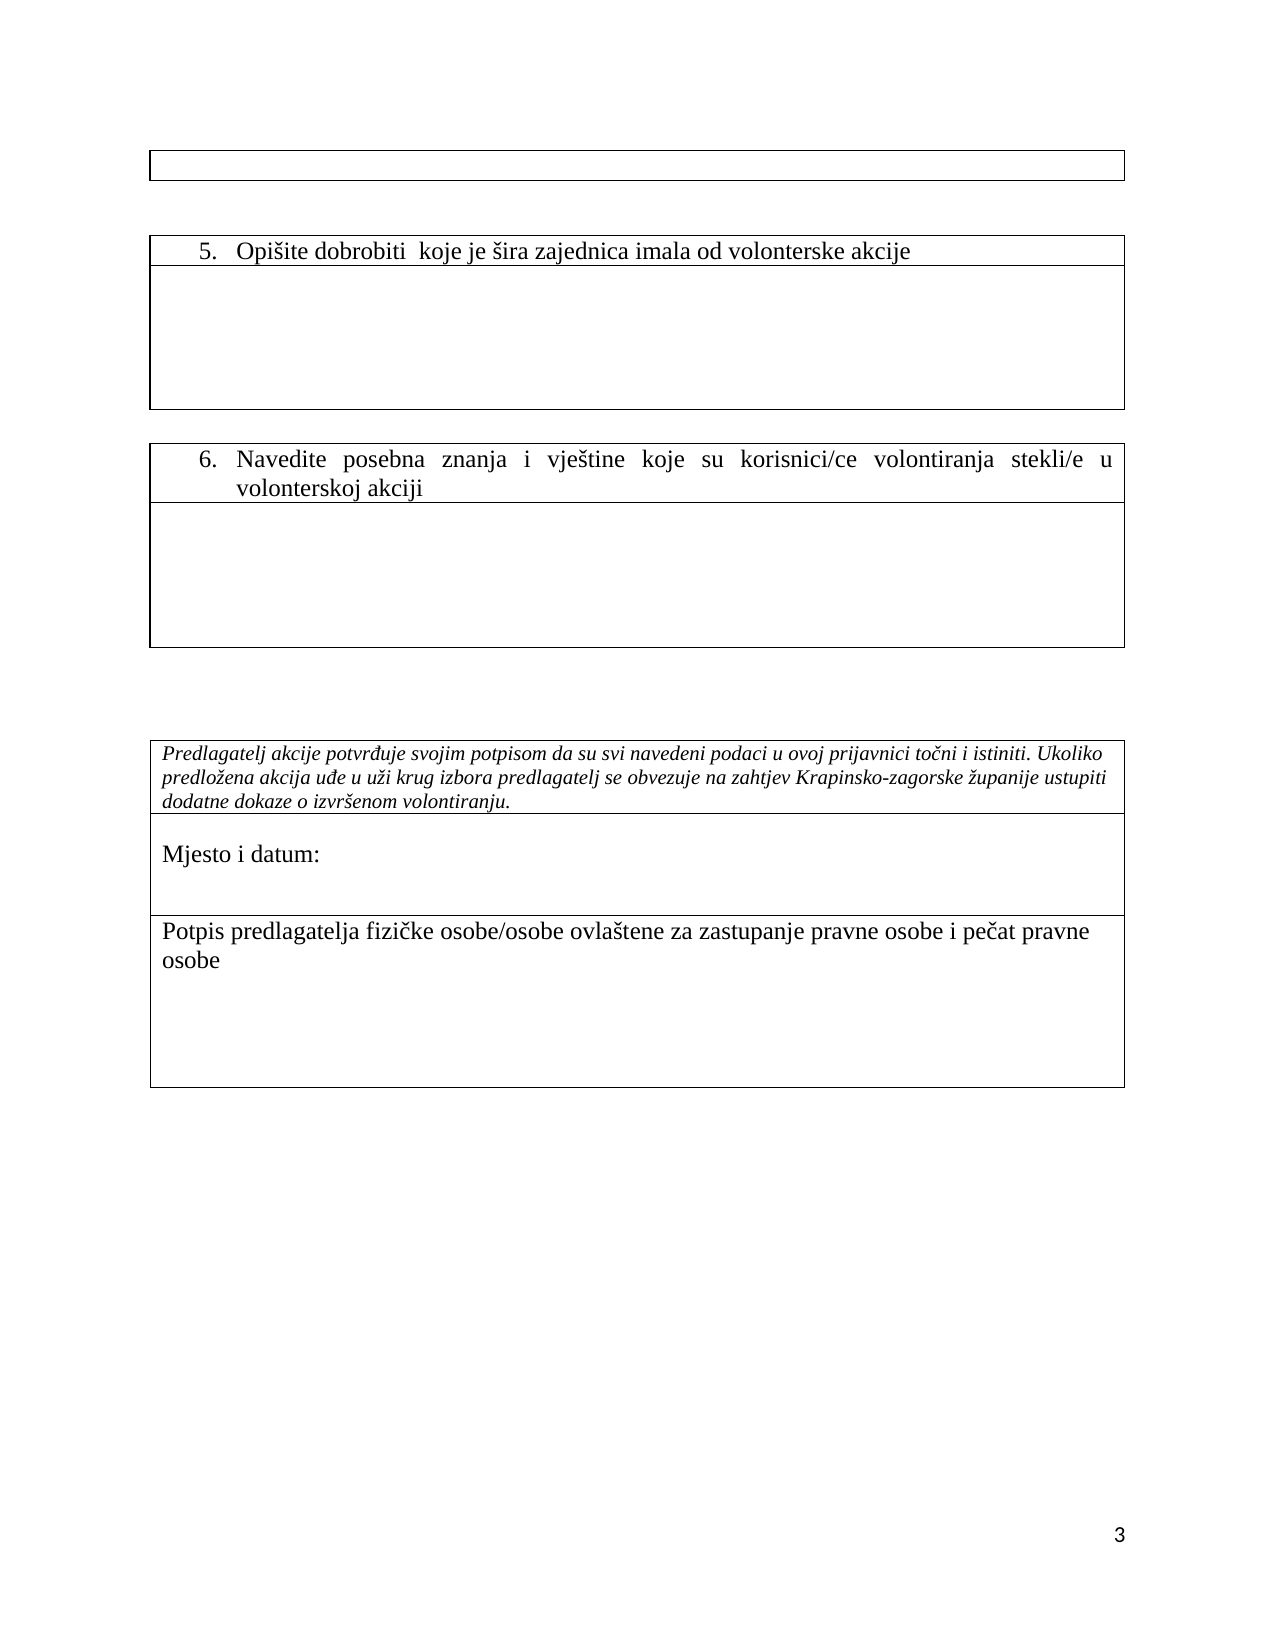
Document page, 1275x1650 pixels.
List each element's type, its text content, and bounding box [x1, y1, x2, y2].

table_cell [151, 266, 1124, 409]
table_cell Mjesto i datum: [151, 814, 1124, 915]
table_header Opišite dobrobiti koje je šira zajednica imala od volonterske akcije [151, 236, 1124, 264]
table_header Predlagatelj akcije potvrđuje svojim potpisom da su svi navedeni podaci u ovoj prijavnici točni i istiniti. Ukoliko predložena akcija uđe u uži krug izbora predlagatelj se obvezuje na zahtjev Krapinsko-zagorske županije ustupiti dodatne dokaze o izvršenom volontiranju. [151, 741, 1124, 813]
table_cell Potpis predlagatelja fizičke osobe/osobe ovlaštene za zastupanje pravne osobe i pečat pravne osobe [151, 916, 1124, 1087]
table_header Navedite posebna znanja i vještine koje su korisnici/ce volontiranja stekli/e u volonterskoj akciji [151, 444, 1124, 502]
table_cell [151, 151, 1124, 180]
table_cell [151, 503, 1124, 647]
